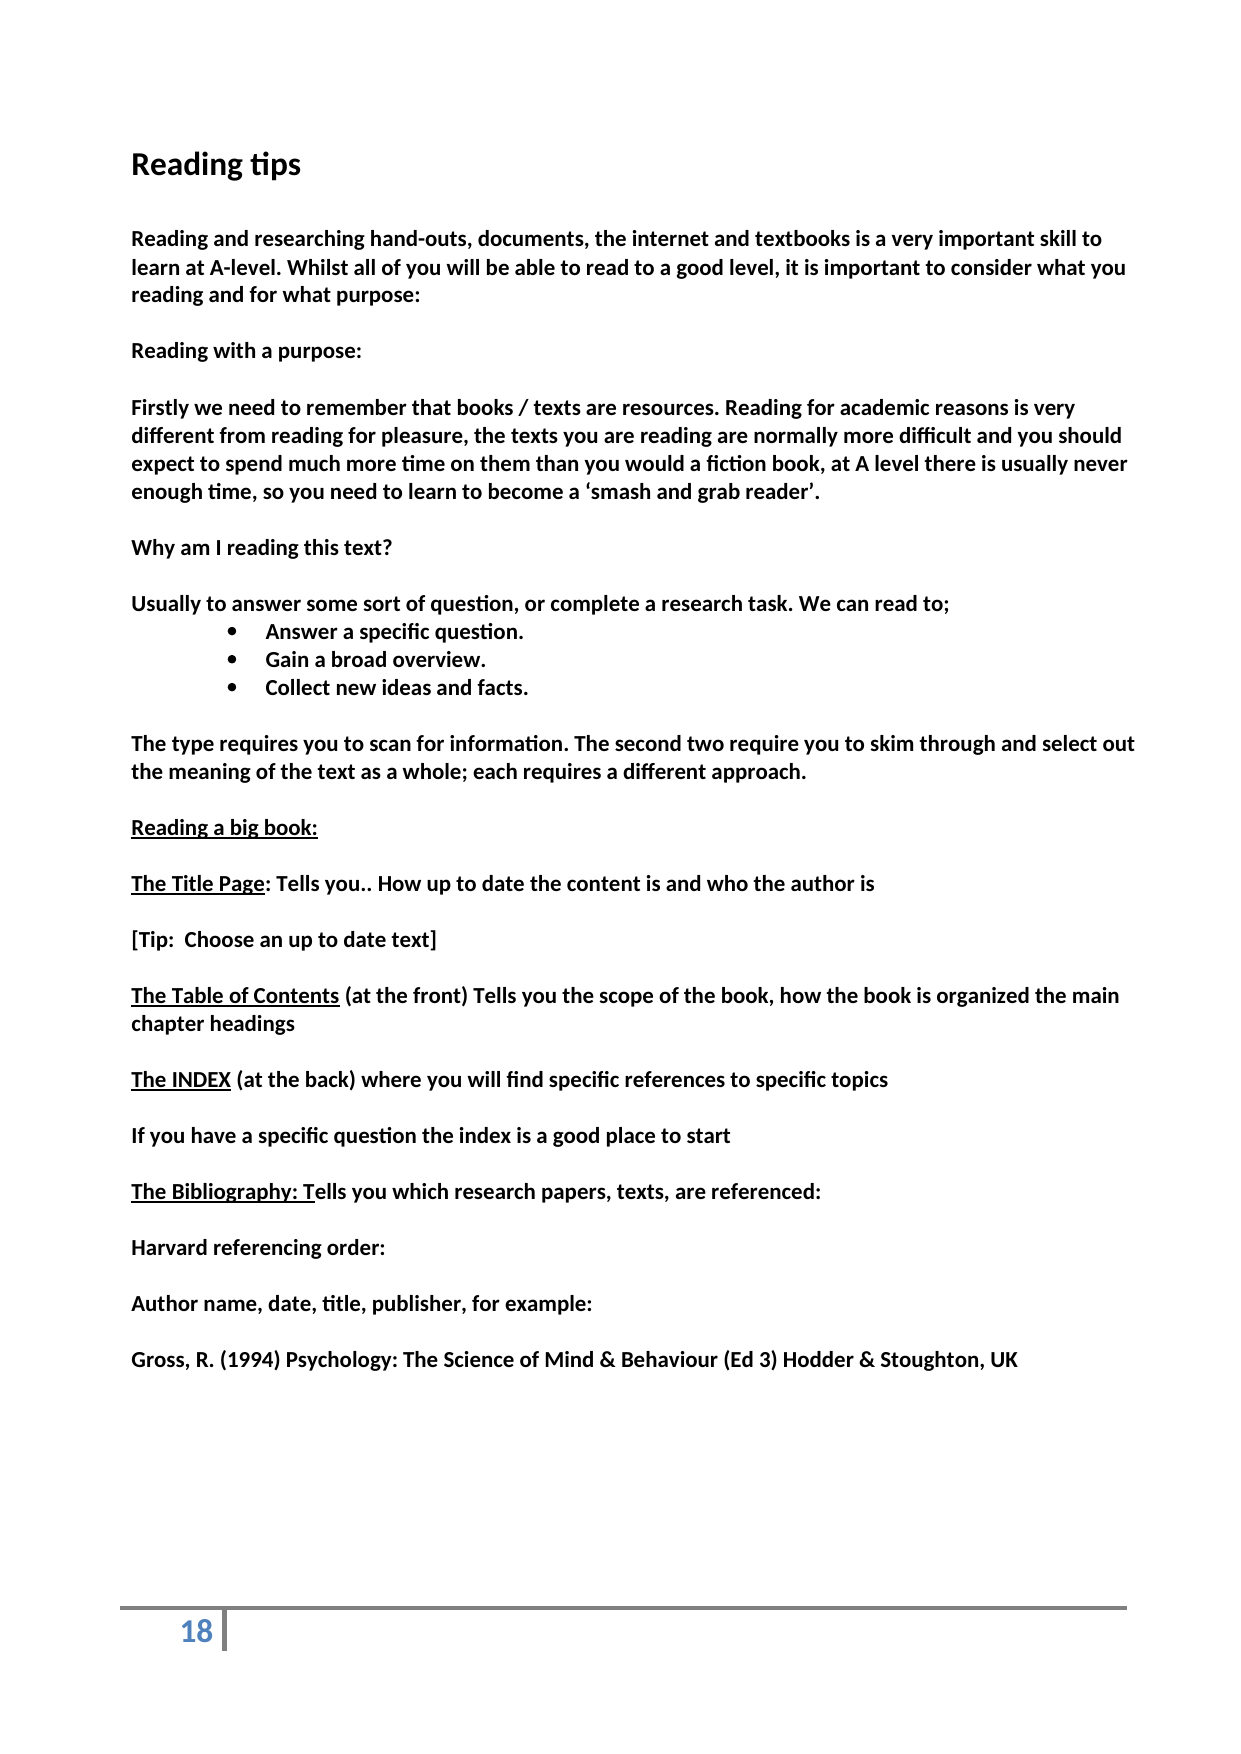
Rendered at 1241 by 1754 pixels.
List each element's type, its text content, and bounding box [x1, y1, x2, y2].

text Reading and researching hand-outs, documents, the internet and textbooks is a very important skill to learn at A-level. Whilst all of you will be able to read to a good level, it is important to consider what you reading and for what purpose: [131, 224, 1138, 309]
text The type requires you to scan for information. The second two require you to skim through and select out the meaning of the text as a whole; each requires a different approach. [131, 729, 1138, 785]
text Harvard referencing order: [131, 1233, 1138, 1261]
text Usually to answer some sort of question, or complete a research task. We can read to; [131, 589, 1138, 617]
text Firstly we need to remember that books / texts are resources. Reading for academic reasons is very different from reading for pleasure, the texts you are reading are normally more difficult and you should expect to spend much more time on them than you would a fiction book, at A level there is usually never enough time, so you need to learn to become a ‘smash and grab reader’. [131, 393, 1138, 505]
text The Table of Contents (at the front) Tells you the scope of the book, how the book is organized the main chapter headings [131, 981, 1138, 1037]
text Author name, date, title, publisher, for example: [131, 1289, 1138, 1317]
text The Bibliography: Tells you which research papers, texts, are referenced: [131, 1177, 1138, 1205]
text If you have a specific question the index is a good place to start [131, 1121, 1138, 1149]
list Gain a broad overview. [228, 645, 1138, 673]
text The INDEX (at the back) where you will find specific references to specific topics [131, 1065, 1138, 1093]
text Reading a big book: [131, 813, 1138, 841]
text Reading with a purpose: [131, 337, 1138, 365]
text [Tip: Choose an up to date text] [131, 925, 1138, 953]
list Answer a specific question. [228, 617, 1138, 645]
text The Title Page: Tells you.. How up to date the content is and who the author is [131, 869, 1138, 897]
text Why am I reading this text? [131, 533, 1138, 561]
list Collect new ideas and facts. [228, 673, 1138, 701]
text Reading tips [131, 143, 1138, 184]
text Gross, R. (1994) Psychology: The Science of Mind & Behaviour (Ed 3) Hodder & Stoughton, UK [131, 1345, 1138, 1373]
